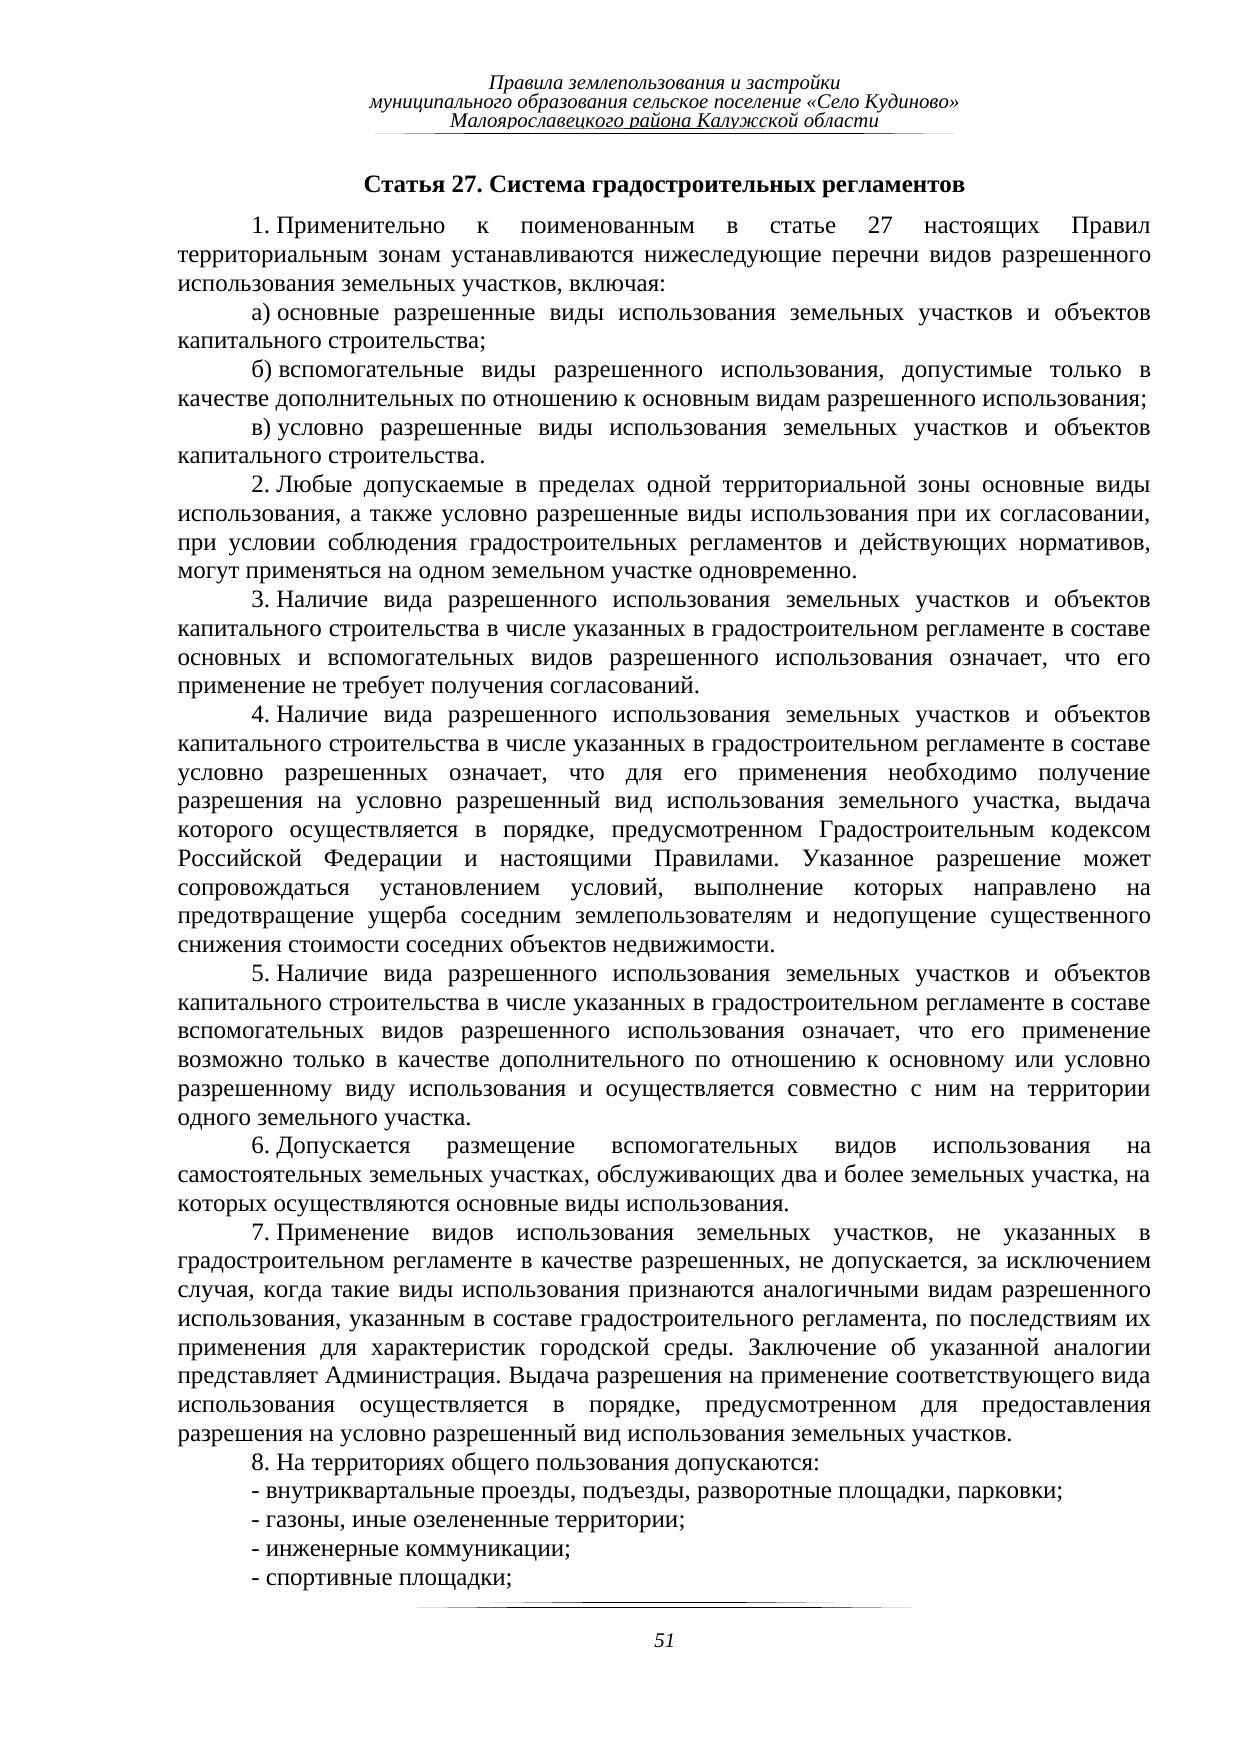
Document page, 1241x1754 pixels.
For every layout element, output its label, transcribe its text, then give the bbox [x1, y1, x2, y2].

text - инженерные коммуникации; [177, 1533, 1152, 1562]
text 5. Наличие вида разрешенного использования земельных участков и объектов капитального строительства в числе указанных в градостроительном регламенте в составе вспомогательных видов разрешенного использования означает, что его применение возможно только в качестве дополнительного по отношению к основному или условно разрешенному виду использования и осуществляется совместно с ним на территории одного земельного участка. [177, 958, 1152, 1131]
text 4. Наличие вида разрешенного использования земельных участков и объектов капитального строительства в числе указанных в градостроительном регламенте в составе условно разрешенных означает, что для его применения необходимо получение разрешения на условно разрешенный вид использования земельного участка, выдача которого осуществляется в порядке, предусмотренном Градостроительным кодексом Российской Федерации и настоящими Правилами. Указанное разрешение может сопровождаться установлением условий, выполнение которых направлено на предотвращение ущерба соседним землепользователям и недопущение существенного снижения стоимости соседних объектов недвижимости. [177, 699, 1152, 958]
text 8. На территориях общего пользования допускаются: [177, 1447, 1152, 1476]
text в) условно разрешенные виды использования земельных участков и объектов капитального строительства. [177, 412, 1152, 469]
subtitle Статья 27. Система градостроительных регламентов [177, 169, 1152, 198]
text б) вспомогательные виды разрешенного использования, допустимые только в качестве дополнительных по отношению к основным видам разрешенного использования; [177, 354, 1152, 412]
text - газоны, иные озелененные территории; [177, 1504, 1152, 1533]
text - спортивные площадки; [177, 1562, 1152, 1591]
text - внутриквартальные проезды, подъезды, разворотные площадки, парковки; [177, 1476, 1152, 1504]
text 6. Допускается размещение вспомогательных видов использования на самостоятельных земельных участках, обслуживающих два и более земельных участка, на которых осуществляются основные виды использования. [177, 1131, 1152, 1217]
text 3. Наличие вида разрешенного использования земельных участков и объектов капитального строительства в числе указанных в градостроительном регламенте в составе основных и вспомогательных видов разрешенного использования означает, что его применение не требует получения согласований. [177, 584, 1152, 699]
text а) основные разрешенные виды использования земельных участков и объектов капитального строительства; [177, 297, 1152, 354]
text 1. Применительно к поименованным в статье 27 настоящих Правил территориальным зонам устанавливаются нижеследующие перечни видов разрешенного использования земельных участков, включая: [177, 211, 1152, 297]
text 7. Применение видов использования земельных участков, не указанных в градостроительном регламенте в качестве разрешенных, не допускается, за исключением случая, когда такие виды использования признаются аналогичными видам разрешенного использования, указанным в составе градостроительного регламента, по последствиям их применения для характеристик городской среды. Заключение об указанной аналогии представляет Администрация. Выдача разрешения на применение соответствующего вида использования осуществляется в порядке, предусмотренном для предоставления разрешения на условно разрешенный вид использования земельных участков. [177, 1217, 1152, 1447]
text 2. Любые допускаемые в пределах одной территориальной зоны основные виды использования, а также условно разрешенные виды использования при их согласовании, при условии соблюдения градостроительных регламентов и действующих нормативов, могут применяться на одном земельном участке одновременно. [177, 469, 1152, 584]
